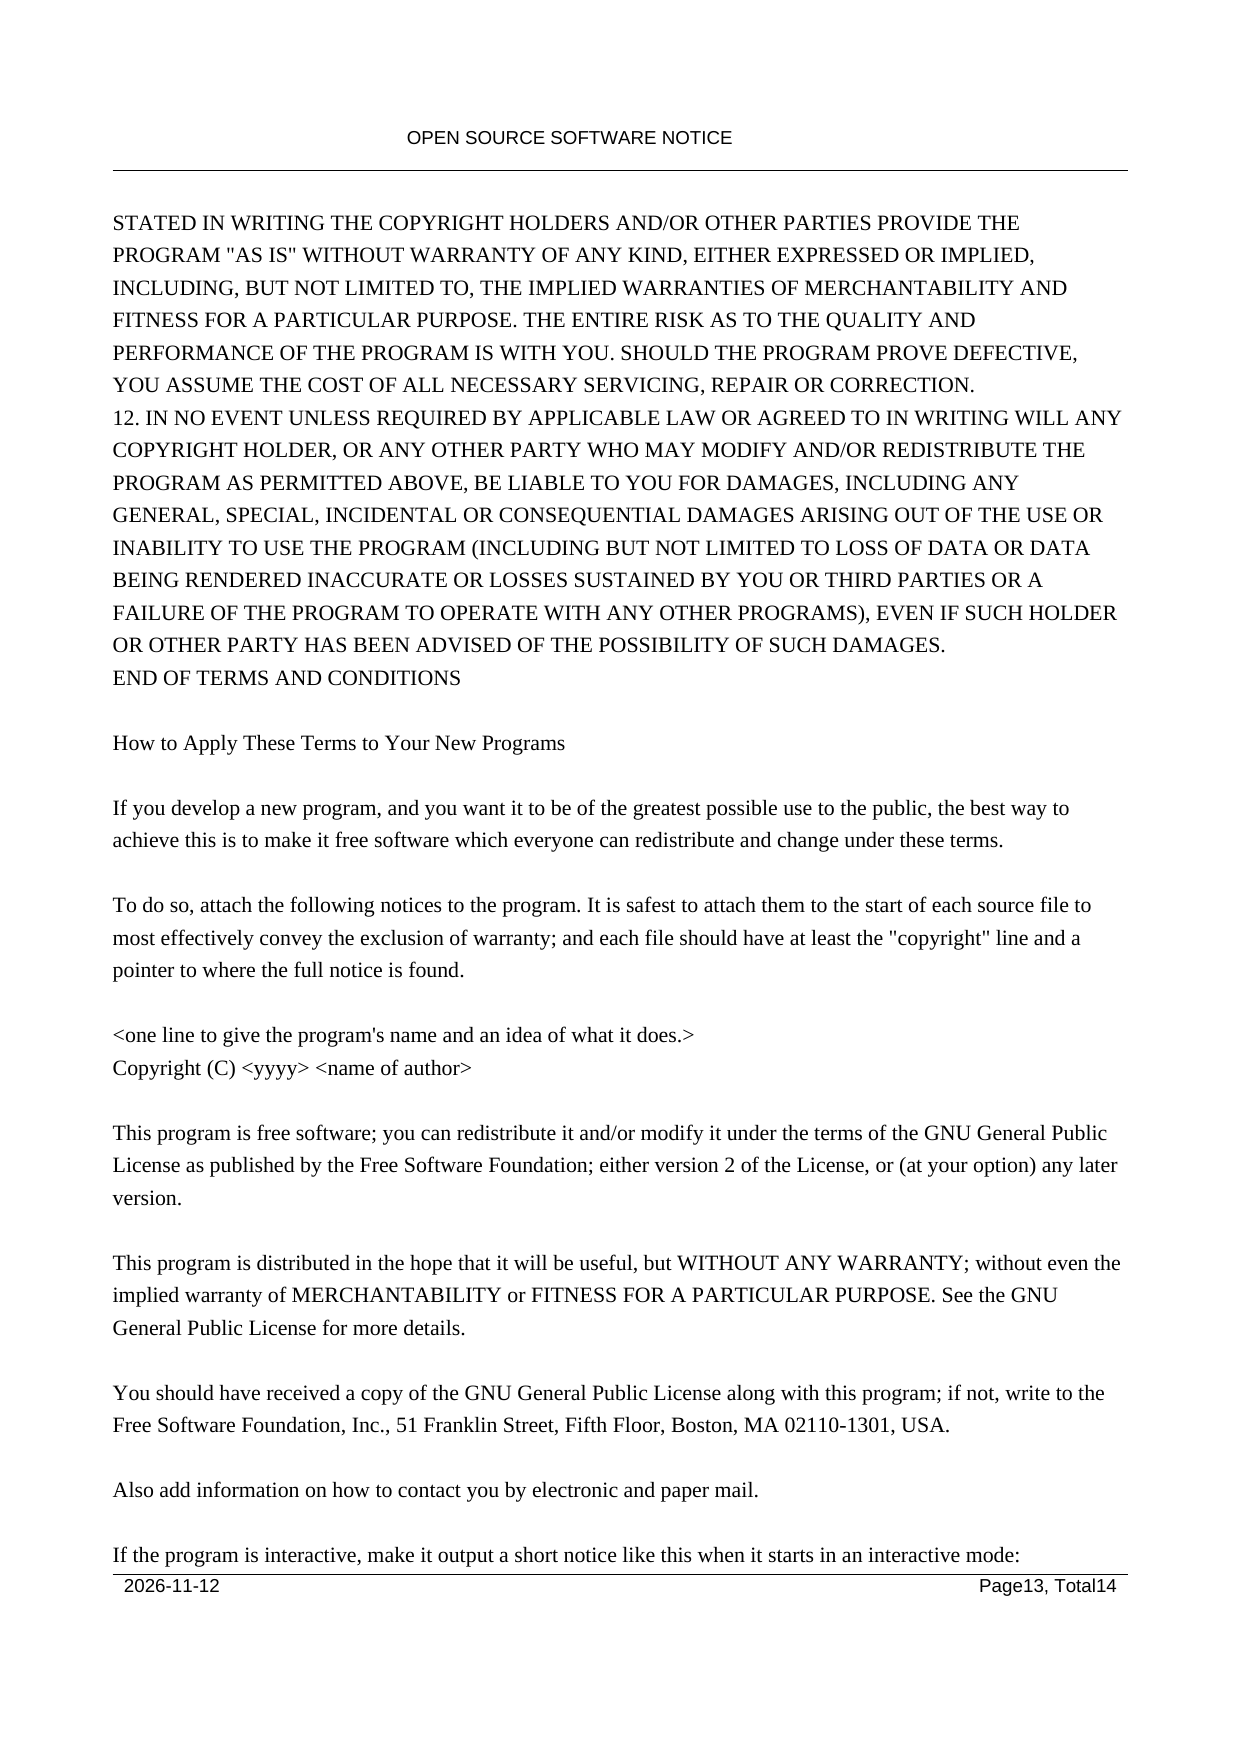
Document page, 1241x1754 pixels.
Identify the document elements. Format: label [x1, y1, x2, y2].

text [112, 206, 1128, 1571]
